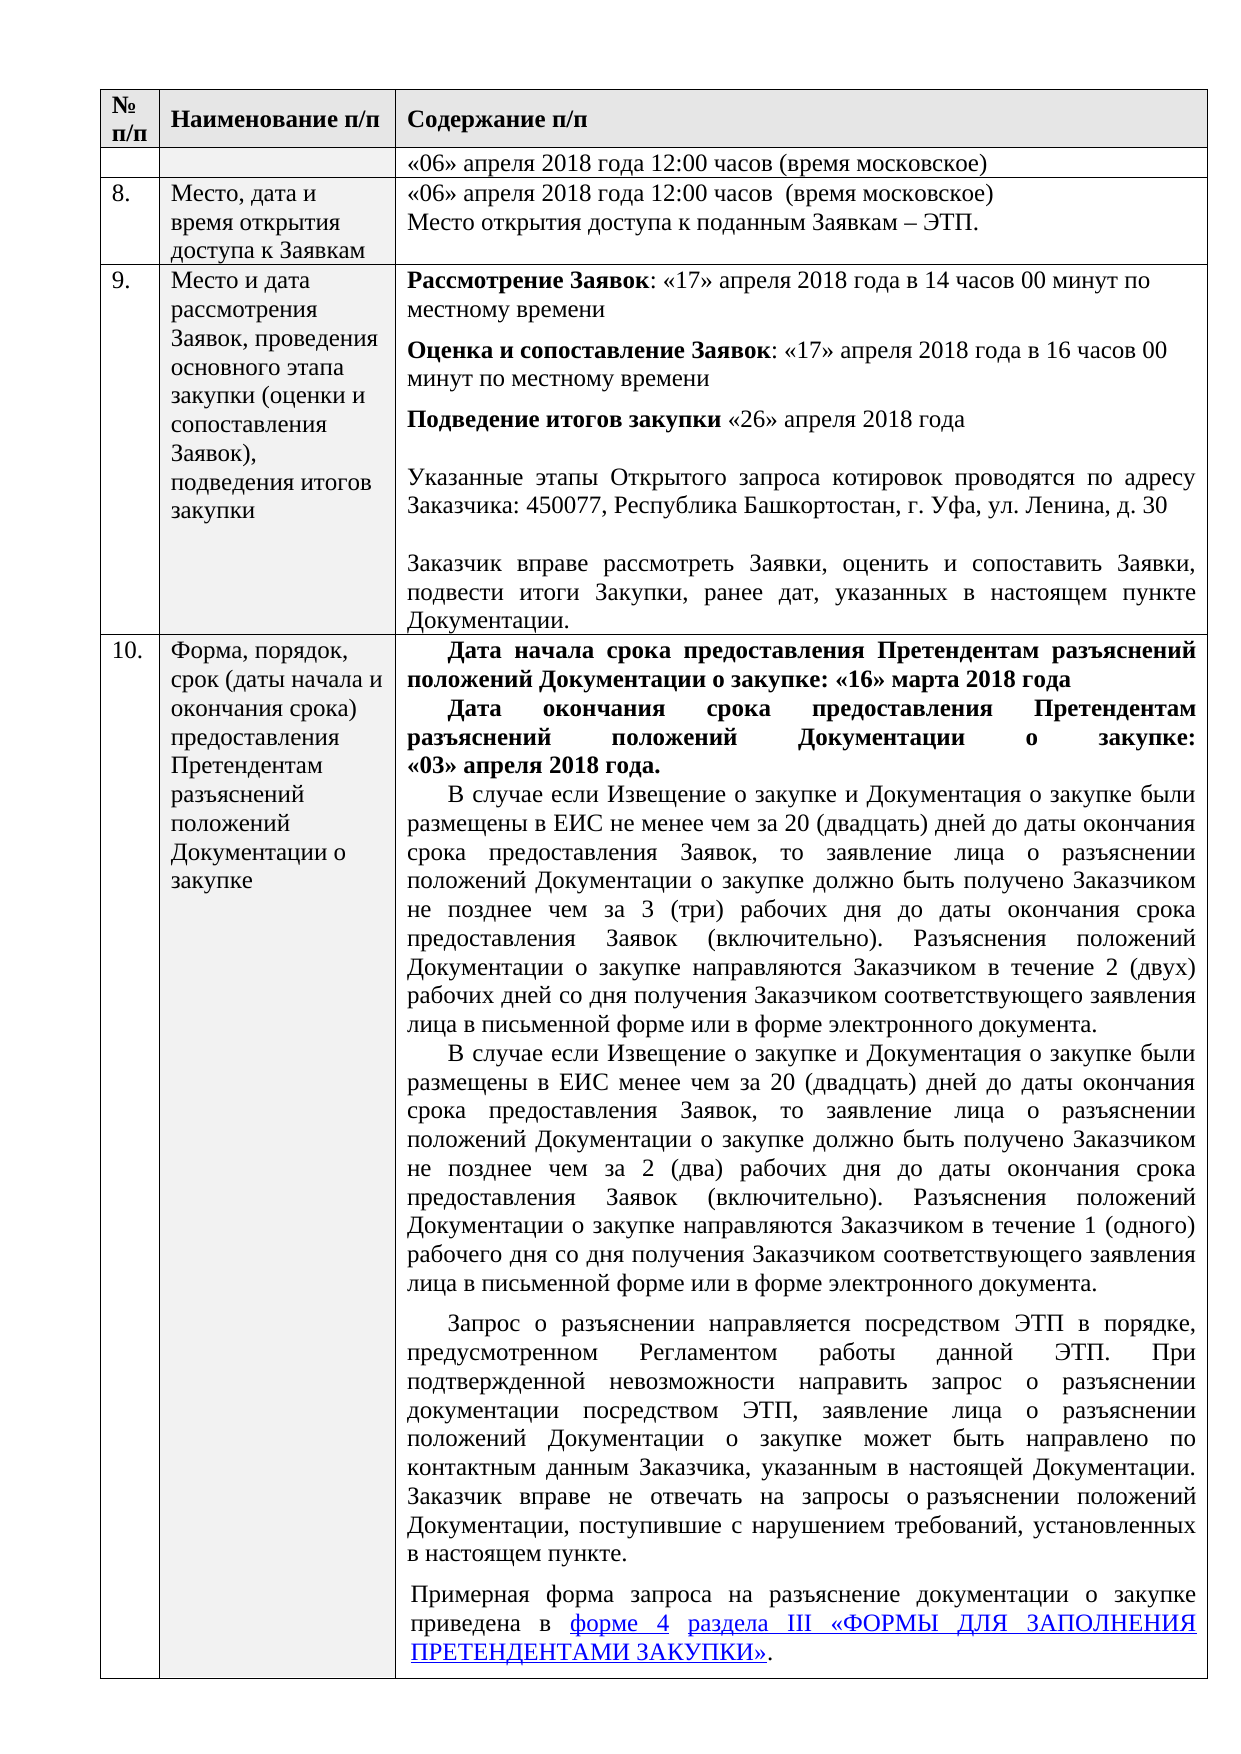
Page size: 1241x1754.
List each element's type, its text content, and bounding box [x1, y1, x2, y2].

table_cell [101, 265, 159, 634]
table_cell [101, 178, 159, 264]
table_cell [101, 148, 159, 177]
table_header Содержание п/п [396, 90, 1207, 147]
table_cell Рассмотрение Заявок: «17» апреля 2018 года в 14 часов 00 минут по местному времени Оценка и сопоставление Заявок: «17» апреля 2018 года в 16 часов 00 минут по местному времени Подведение итогов закупки «26» апреля 2018 года Указанные этапы Открытого запроса котировок проводятся по адресу Заказчика: 450077, Республика Башкортостан, г. Уфа, ул. Ленина, д. 30 Заказчик вправе рассмотреть Заявки, оценить и сопоставить Заявки, подвести итоги Закупки, ранее дат, указанных в настоящем пункте Документации. [396, 265, 1207, 634]
table_cell Место, дата и время открытия доступа к Заявкам [160, 178, 395, 264]
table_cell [160, 635, 395, 1677]
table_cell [160, 148, 395, 177]
table_cell [101, 635, 159, 1677]
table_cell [396, 635, 1207, 1677]
table_header № п/п [101, 90, 159, 147]
table_cell Место и дата рассмотрения Заявок, проведения основного этапа закупки (оценки и сопоставления Заявок), подведения итогов закупки [160, 265, 395, 634]
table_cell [396, 148, 1207, 177]
table_header Наименование п/п [160, 90, 395, 147]
table_cell «06» апреля 2018 года 12:00 часов (время московское) Место открытия доступа к поданным Заявкам – ЭТП. [396, 178, 1207, 264]
